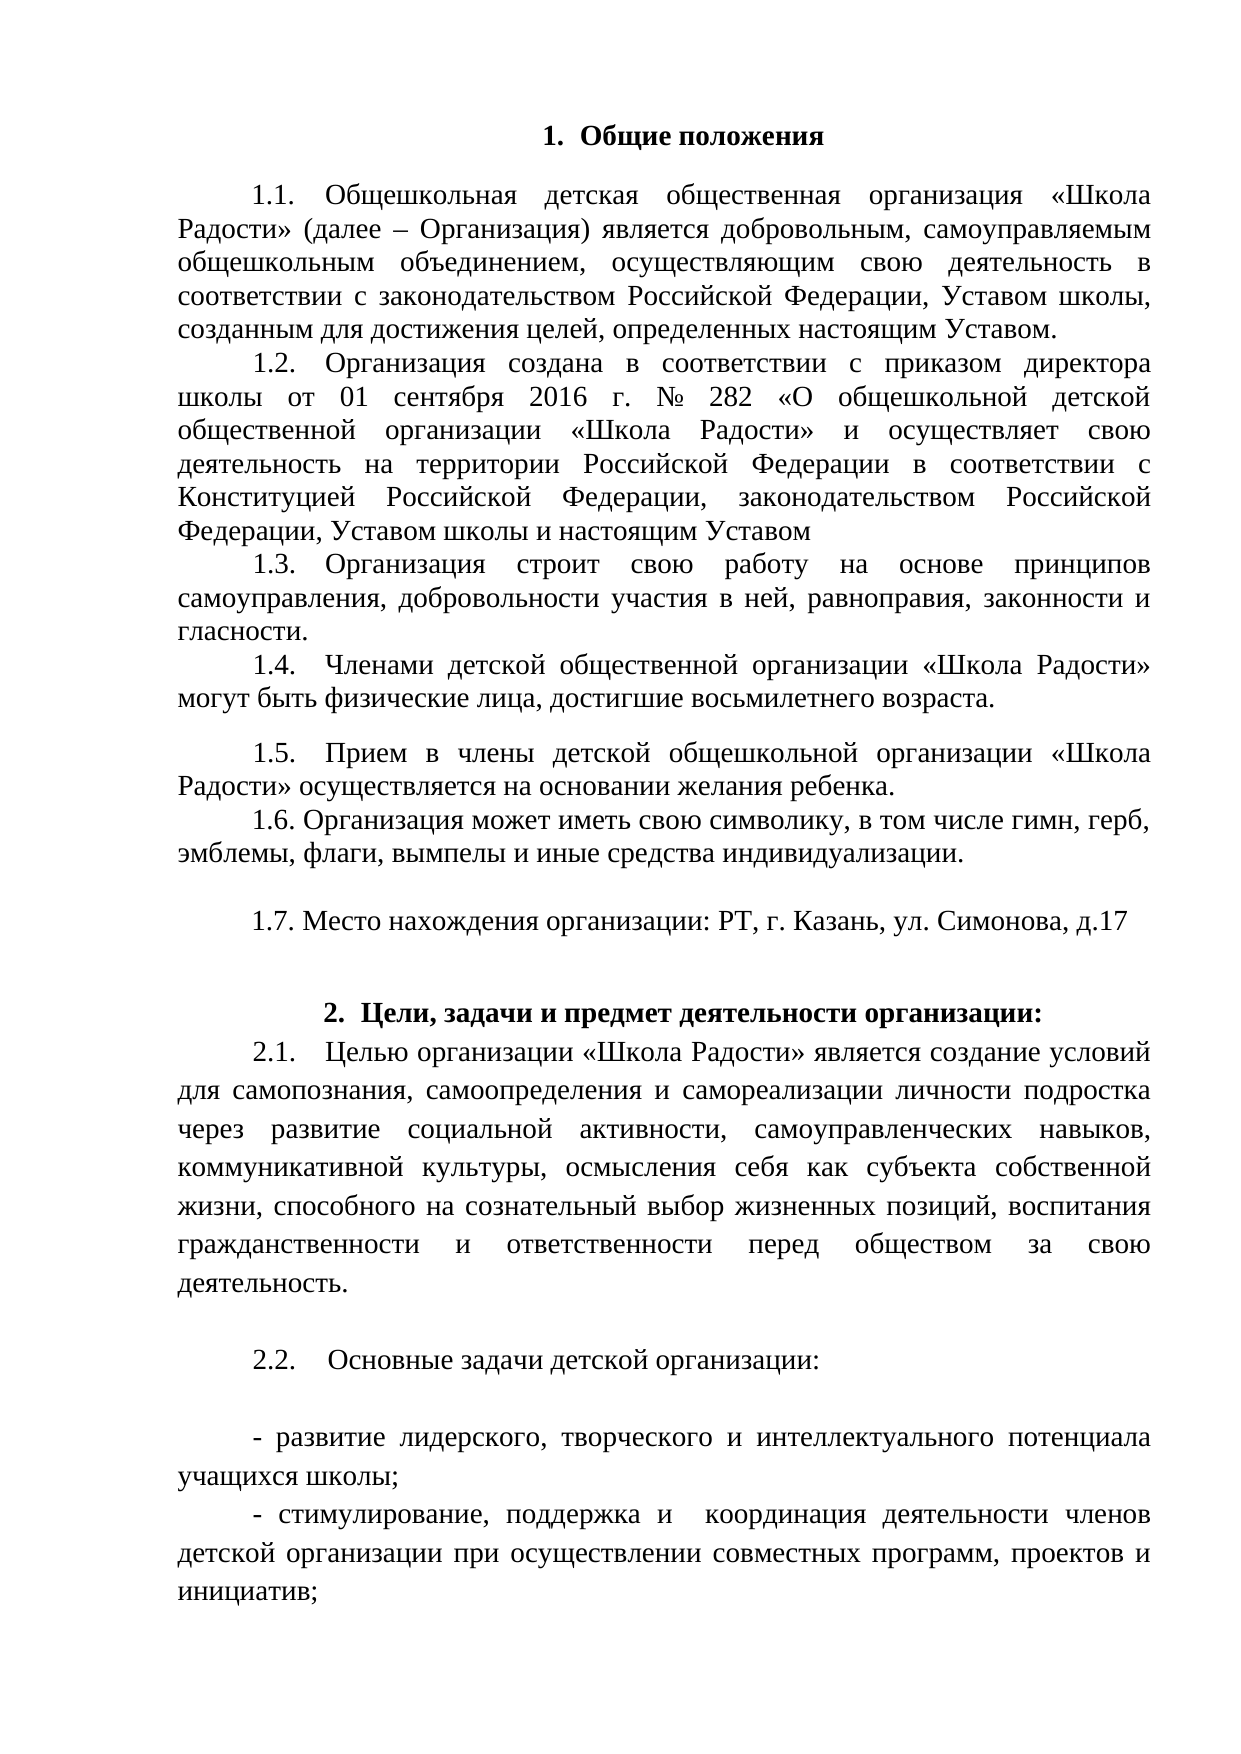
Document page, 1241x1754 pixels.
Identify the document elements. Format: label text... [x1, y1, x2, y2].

list Организация строит свою работу на основе принципов самоуправления, добровольности участия в ней, равноправия, законности и гласности. [177, 546, 1152, 647]
list Целью организации «Школа Радости» является создание условий для самопознания, самоопределения и самореализации личности подростка через развитие социальной активности, самоуправленческих навыков, коммуникативной культуры, осмысления себя как субъекта собственной жизни, способного на сознательный выбор жизненных позиций, воспитания гражданственности и ответственности перед обществом за свою деятельность. [177, 1034, 1152, 1298]
list Общие положения [215, 118, 1152, 152]
list Членами детской общественной организации «Школа Радости» могут быть физические лица, достигшие восьмилетнего возраста. [177, 647, 1152, 714]
list Основные задачи детской организации: [252, 1342, 1152, 1376]
list - развитие лидерского, творческого и интеллектуального потенциала учащихся школы; [177, 1419, 1152, 1491]
list - стимулирование, поддержка и координация деятельности членов детской организации при осуществлении совместных программ, проектов и инициатив; [177, 1496, 1152, 1607]
list Организация создана в соответствии с приказом директора школы от 01 сентября 2016 г. № 282 «О общешкольной детской общественной организации «Школа Радости» и осуществляет свою деятельность на территории Российской Федерации в соответствии с Конституцией Российской Федерации, законодательством Российской Федерации, Уставом школы и настоящим Уставом [177, 345, 1152, 546]
list Общешкольная детская общественная организация «Школа Радости» (далее – Организация) является добровольным, самоуправляемым общешкольным объединением, осуществляющим свою деятельность в соответствии с законодательством Российской Федерации, Уставом школы, созданным для достижения целей, определенных настоящим Уставом. [177, 177, 1152, 345]
list Прием в члены детской общешкольной организации «Школа Радости» осуществляется на основании желания ребенка. [177, 735, 1152, 802]
list Цели, задачи и предмет деятельности организации: [215, 995, 1152, 1029]
text 1.7. Место нахождения организации: РТ, г. Казань, ул. Симонова, д.17 [177, 903, 1152, 936]
text 1.6. Организация может иметь свою символику, в том числе гимн, герб, эмблемы, флаги, вымпелы и иные средства индивидуализации. [177, 802, 1152, 869]
